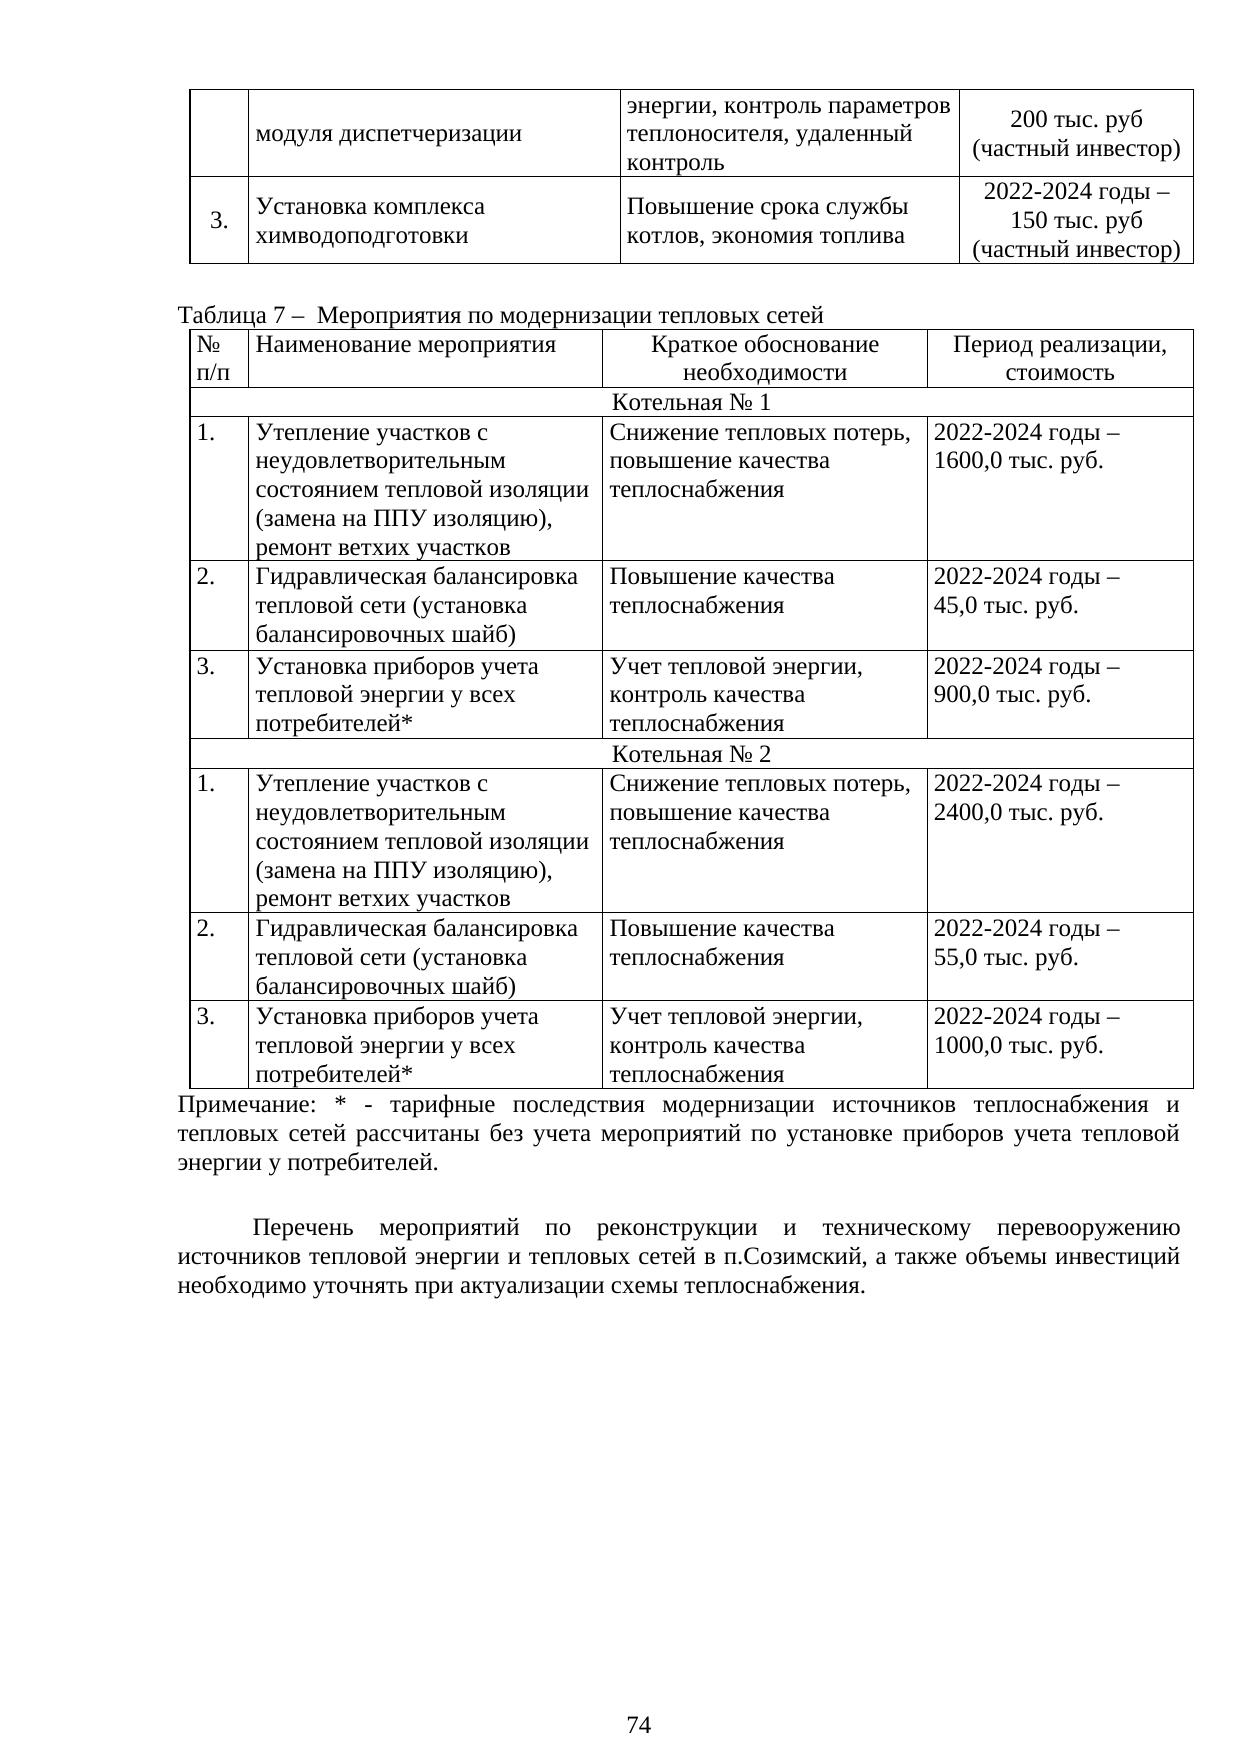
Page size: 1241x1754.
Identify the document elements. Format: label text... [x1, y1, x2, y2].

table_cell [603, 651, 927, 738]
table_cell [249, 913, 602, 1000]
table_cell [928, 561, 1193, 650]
text Перечень мероприятий по реконструкции и техническому перевооружению источников тепловой энергии и тепловых сетей в п.Созимский, а также объемы инвестиций необходимо уточнять при актуализации схемы теплоснабжения. [177, 1212, 1181, 1298]
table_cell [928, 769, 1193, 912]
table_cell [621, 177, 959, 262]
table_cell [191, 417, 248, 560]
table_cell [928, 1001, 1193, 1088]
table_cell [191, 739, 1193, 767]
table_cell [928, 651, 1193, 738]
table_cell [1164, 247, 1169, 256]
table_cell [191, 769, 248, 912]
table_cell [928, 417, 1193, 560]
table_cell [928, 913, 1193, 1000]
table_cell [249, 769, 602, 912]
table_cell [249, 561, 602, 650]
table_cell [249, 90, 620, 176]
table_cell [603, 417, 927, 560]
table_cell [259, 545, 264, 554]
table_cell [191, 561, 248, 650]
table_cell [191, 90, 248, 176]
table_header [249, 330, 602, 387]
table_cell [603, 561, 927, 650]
text Мероприятия по модернизации тепловых сетей [177, 300, 1181, 329]
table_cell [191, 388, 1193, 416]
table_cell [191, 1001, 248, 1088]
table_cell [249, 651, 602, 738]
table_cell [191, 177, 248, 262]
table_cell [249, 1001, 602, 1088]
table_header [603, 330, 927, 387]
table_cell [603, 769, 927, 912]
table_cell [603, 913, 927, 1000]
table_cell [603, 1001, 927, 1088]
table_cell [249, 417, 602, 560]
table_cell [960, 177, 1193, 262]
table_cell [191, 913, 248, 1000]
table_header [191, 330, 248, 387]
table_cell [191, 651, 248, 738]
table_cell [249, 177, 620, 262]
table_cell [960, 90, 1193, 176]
text Примечание: * - тарифные последствия модернизации источников теплоснабжения и тепловых сетей рассчитаны без учета мероприятий по установке приборов учета тепловой энергии у потребителей. [177, 1089, 1181, 1175]
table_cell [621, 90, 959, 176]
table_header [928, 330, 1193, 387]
